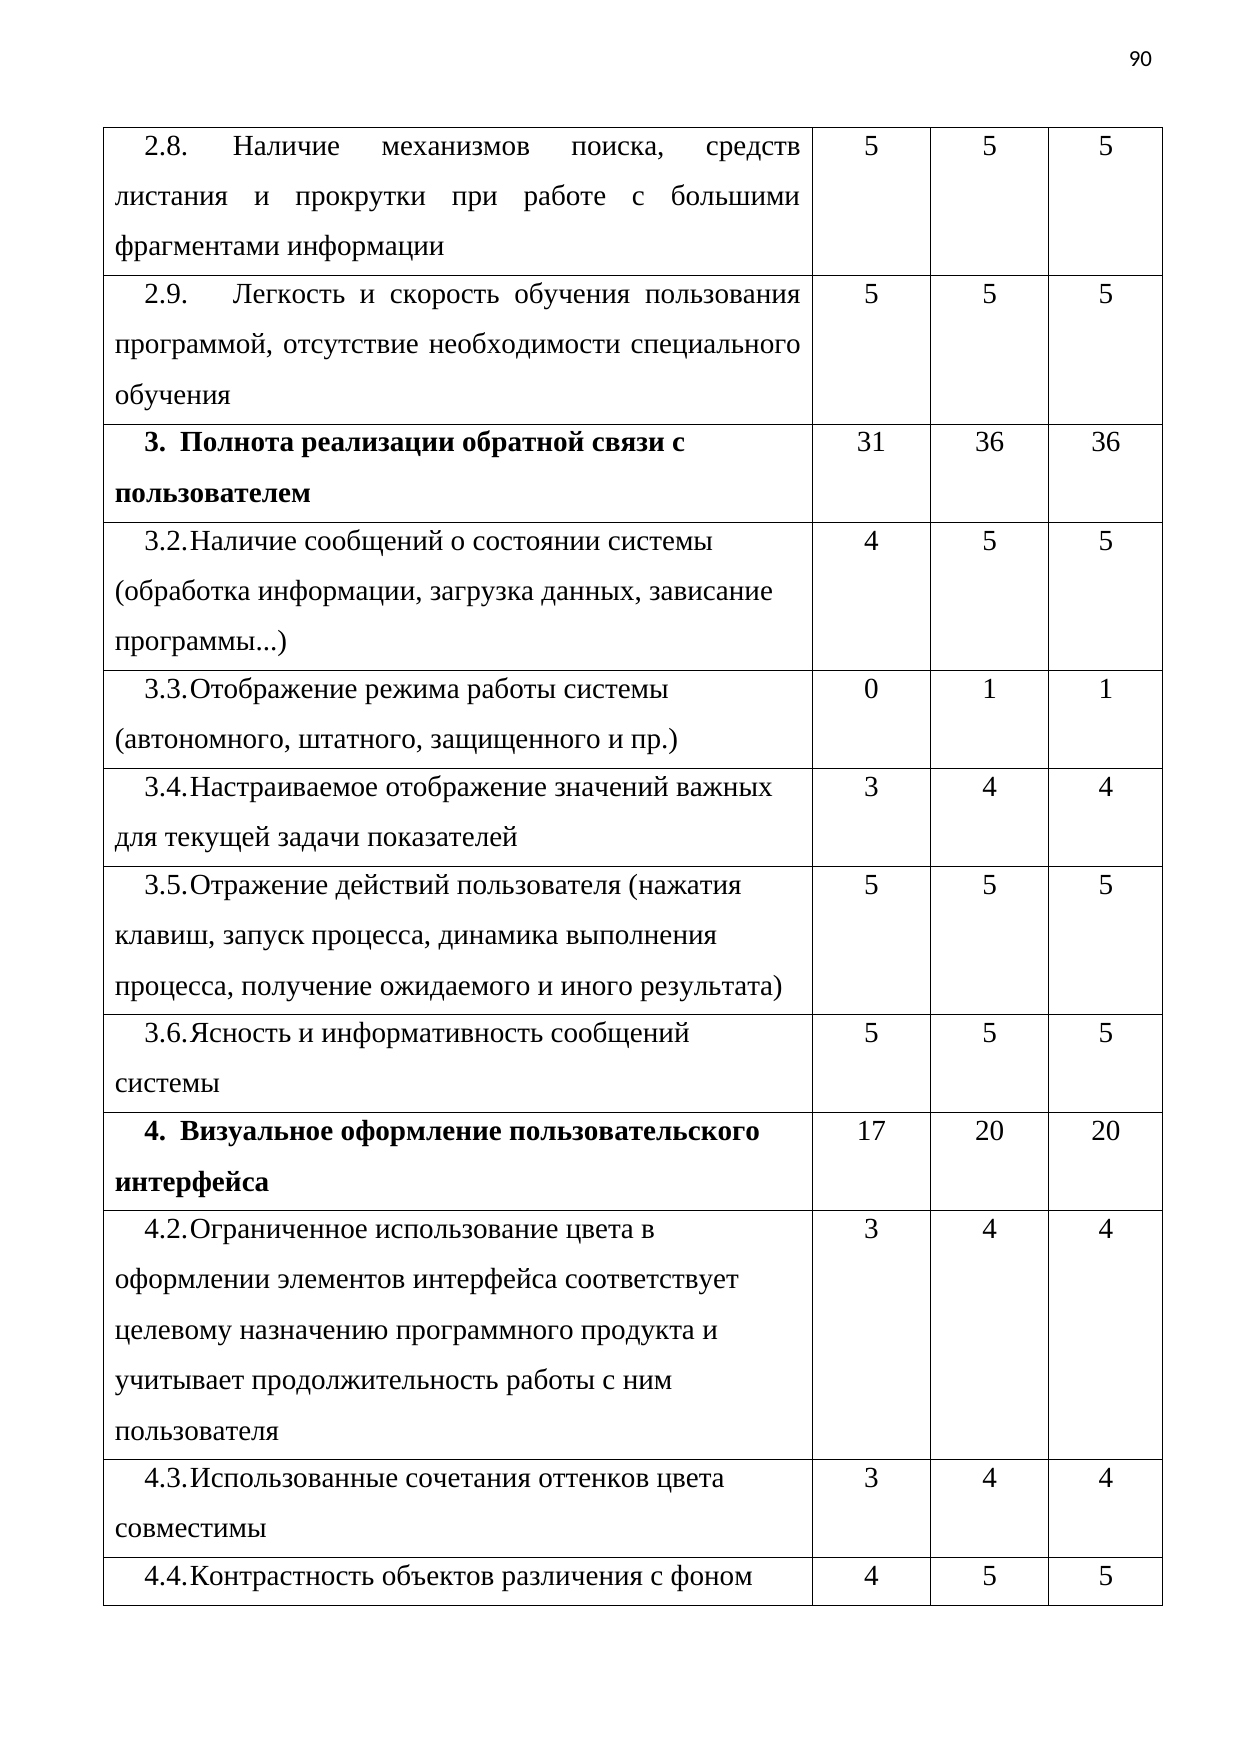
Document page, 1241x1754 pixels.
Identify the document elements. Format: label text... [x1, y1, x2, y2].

table_cell 4 [813, 1558, 930, 1605]
table_cell 4 [813, 523, 930, 670]
table_cell Наличие механизмов поиска, средств листания и прокрутки при работе с большими фрагментами информации [104, 128, 812, 275]
table_cell 5 [1049, 867, 1162, 1014]
table_cell 36 [931, 425, 1048, 522]
table_cell Отражение действий пользователя (нажатия клавиш, запуск процесса, динамика выполнения процесса, получение ожидаемого и иного результата) [104, 867, 812, 1014]
table_cell Ограниченное использование цвета в оформлении элементов интерфейса соответствует целевому назначению программного продукта и учитывает продолжительность работы с ним пользователя [104, 1211, 812, 1459]
table_cell 5 [931, 523, 1048, 670]
table_cell 5 [1049, 128, 1162, 275]
table_cell 5 [931, 867, 1048, 1014]
table_cell 5 [813, 1015, 930, 1112]
table_cell Наличие сообщений о состоянии системы (обработка информации, загрузка данных, зависание программы...) [104, 523, 812, 670]
table_cell 4 [1049, 1460, 1162, 1557]
table_cell 5 [813, 867, 930, 1014]
table_cell 5 [813, 276, 930, 423]
table_cell 36 [1049, 425, 1162, 522]
table_cell 1 [1049, 671, 1162, 768]
table_cell 5 [931, 276, 1048, 423]
table_cell Визуальное оформление пользовательского интерфейса [104, 1113, 812, 1210]
table_cell Ясность и информативность сообщений системы [104, 1015, 812, 1112]
table_cell 5 [1049, 1558, 1162, 1605]
table_cell 20 [1049, 1113, 1162, 1210]
table_cell Легкость и скорость обучения пользования программой, отсутствие необходимости специального обучения [104, 276, 812, 423]
table_cell 5 [931, 1015, 1048, 1112]
table_cell 3 [813, 769, 930, 866]
table_cell 31 [813, 425, 930, 522]
table_cell 4 [1049, 1211, 1162, 1459]
table_cell 3 [813, 1460, 930, 1557]
table_cell 0 [813, 671, 930, 768]
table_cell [104, 1558, 812, 1605]
table_cell 5 [931, 1558, 1048, 1605]
table_cell 4 [931, 1211, 1048, 1459]
table_cell 3 [813, 1211, 930, 1459]
table_cell 20 [931, 1113, 1048, 1210]
table_cell 4 [931, 769, 1048, 866]
table_cell 5 [1049, 276, 1162, 423]
table_cell 5 [1049, 1015, 1162, 1112]
table_cell Использованные сочетания оттенков цвета совместимы [104, 1460, 812, 1557]
table_cell Отображение режима работы системы (автономного, штатного, защищенного и пр.) [104, 671, 812, 768]
table_cell 5 [813, 128, 930, 275]
table_cell 4 [931, 1460, 1048, 1557]
table_cell Настраиваемое отображение значений важных для текущей задачи показателей [104, 769, 812, 866]
table_cell 5 [1049, 523, 1162, 670]
table_cell 4 [1049, 769, 1162, 866]
table_cell Полнота реализации обратной связи с пользователем [104, 425, 812, 522]
table_cell 17 [813, 1113, 930, 1210]
table_cell 1 [931, 671, 1048, 768]
table_cell 5 [931, 128, 1048, 275]
